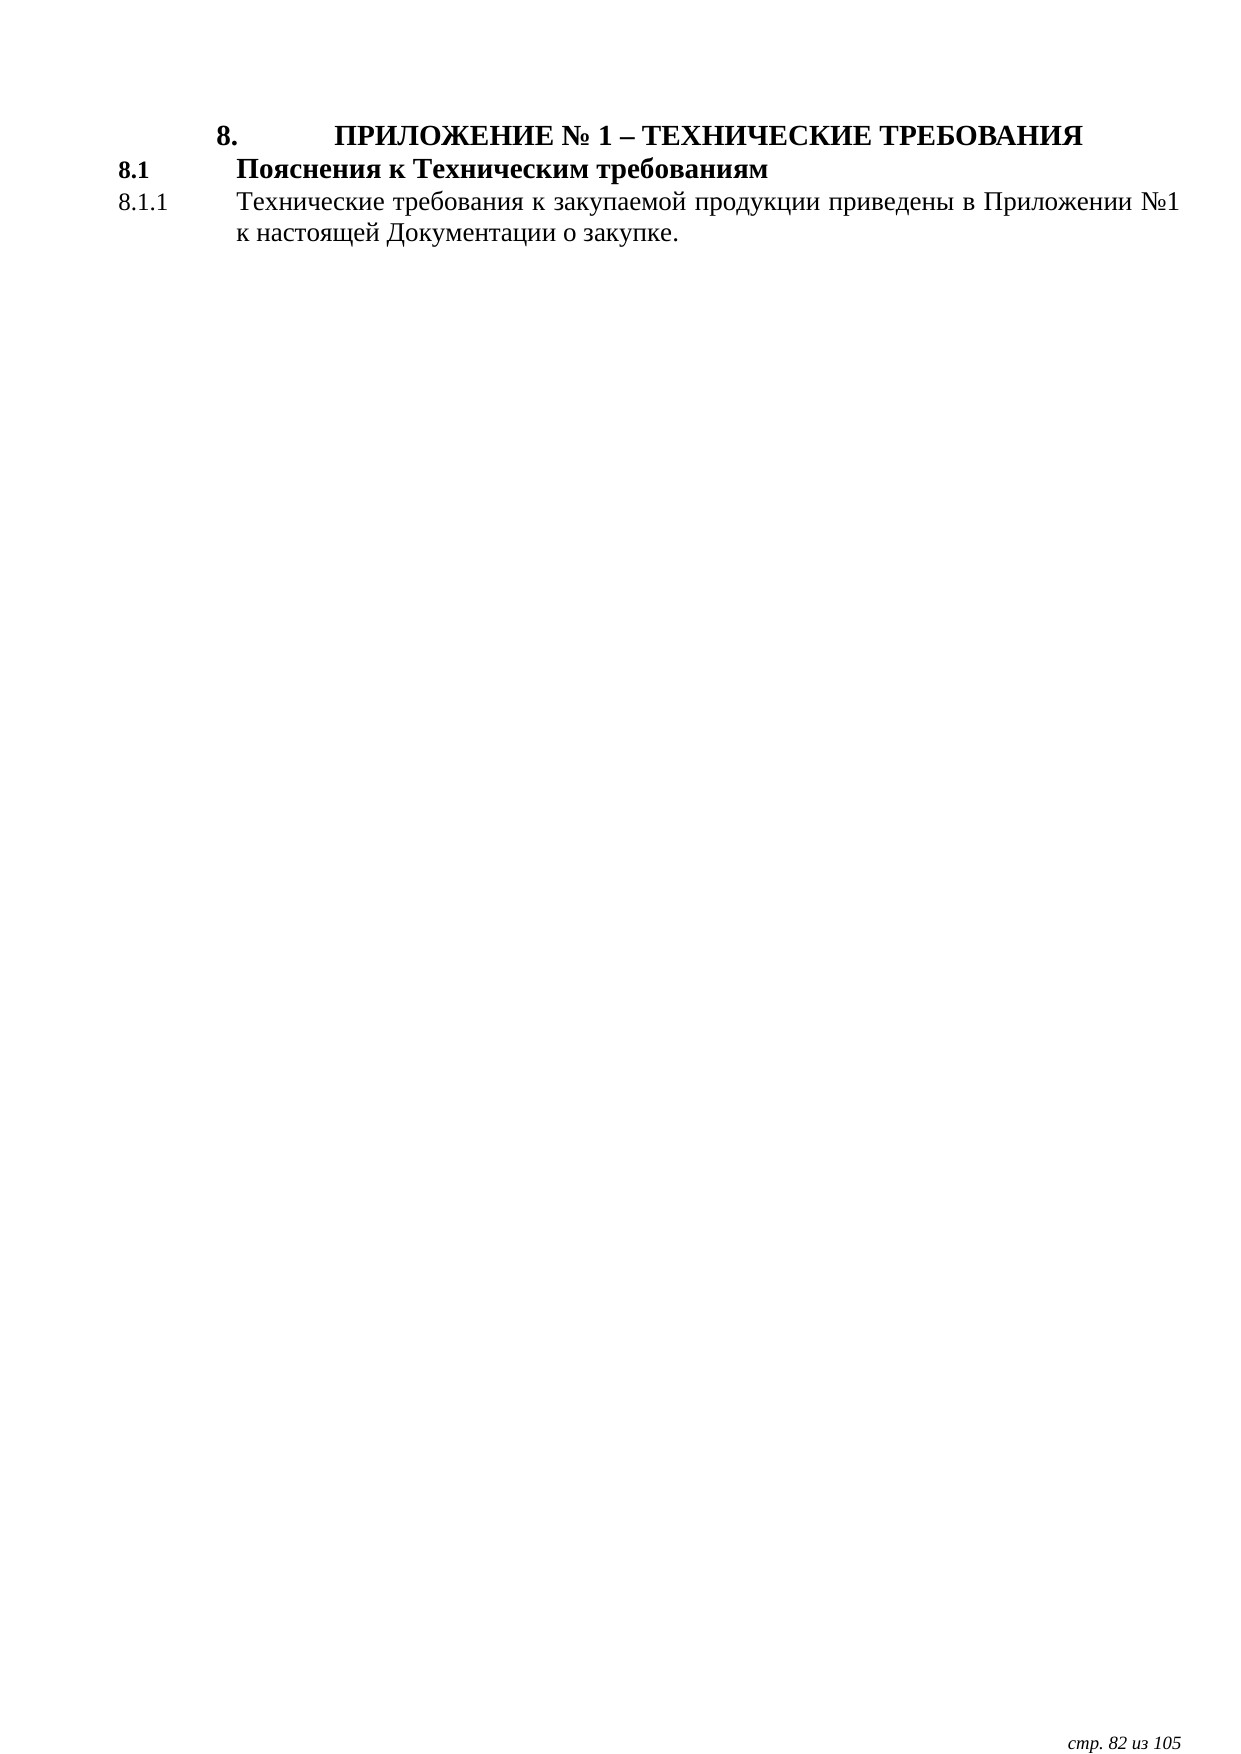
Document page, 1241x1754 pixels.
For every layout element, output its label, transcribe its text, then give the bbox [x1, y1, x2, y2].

subtitle ПРИЛОЖЕНИЕ № 1 – ТЕХНИЧЕСКИЕ ТРЕБОВАНИЯ [118, 118, 1181, 152]
list Технические требования к закупаемой продукции приведены в Приложении №1 к настоящей Документации о закупке. [118, 185, 1181, 247]
subtitle Пояснения к Техническим требованиям [118, 152, 1181, 185]
